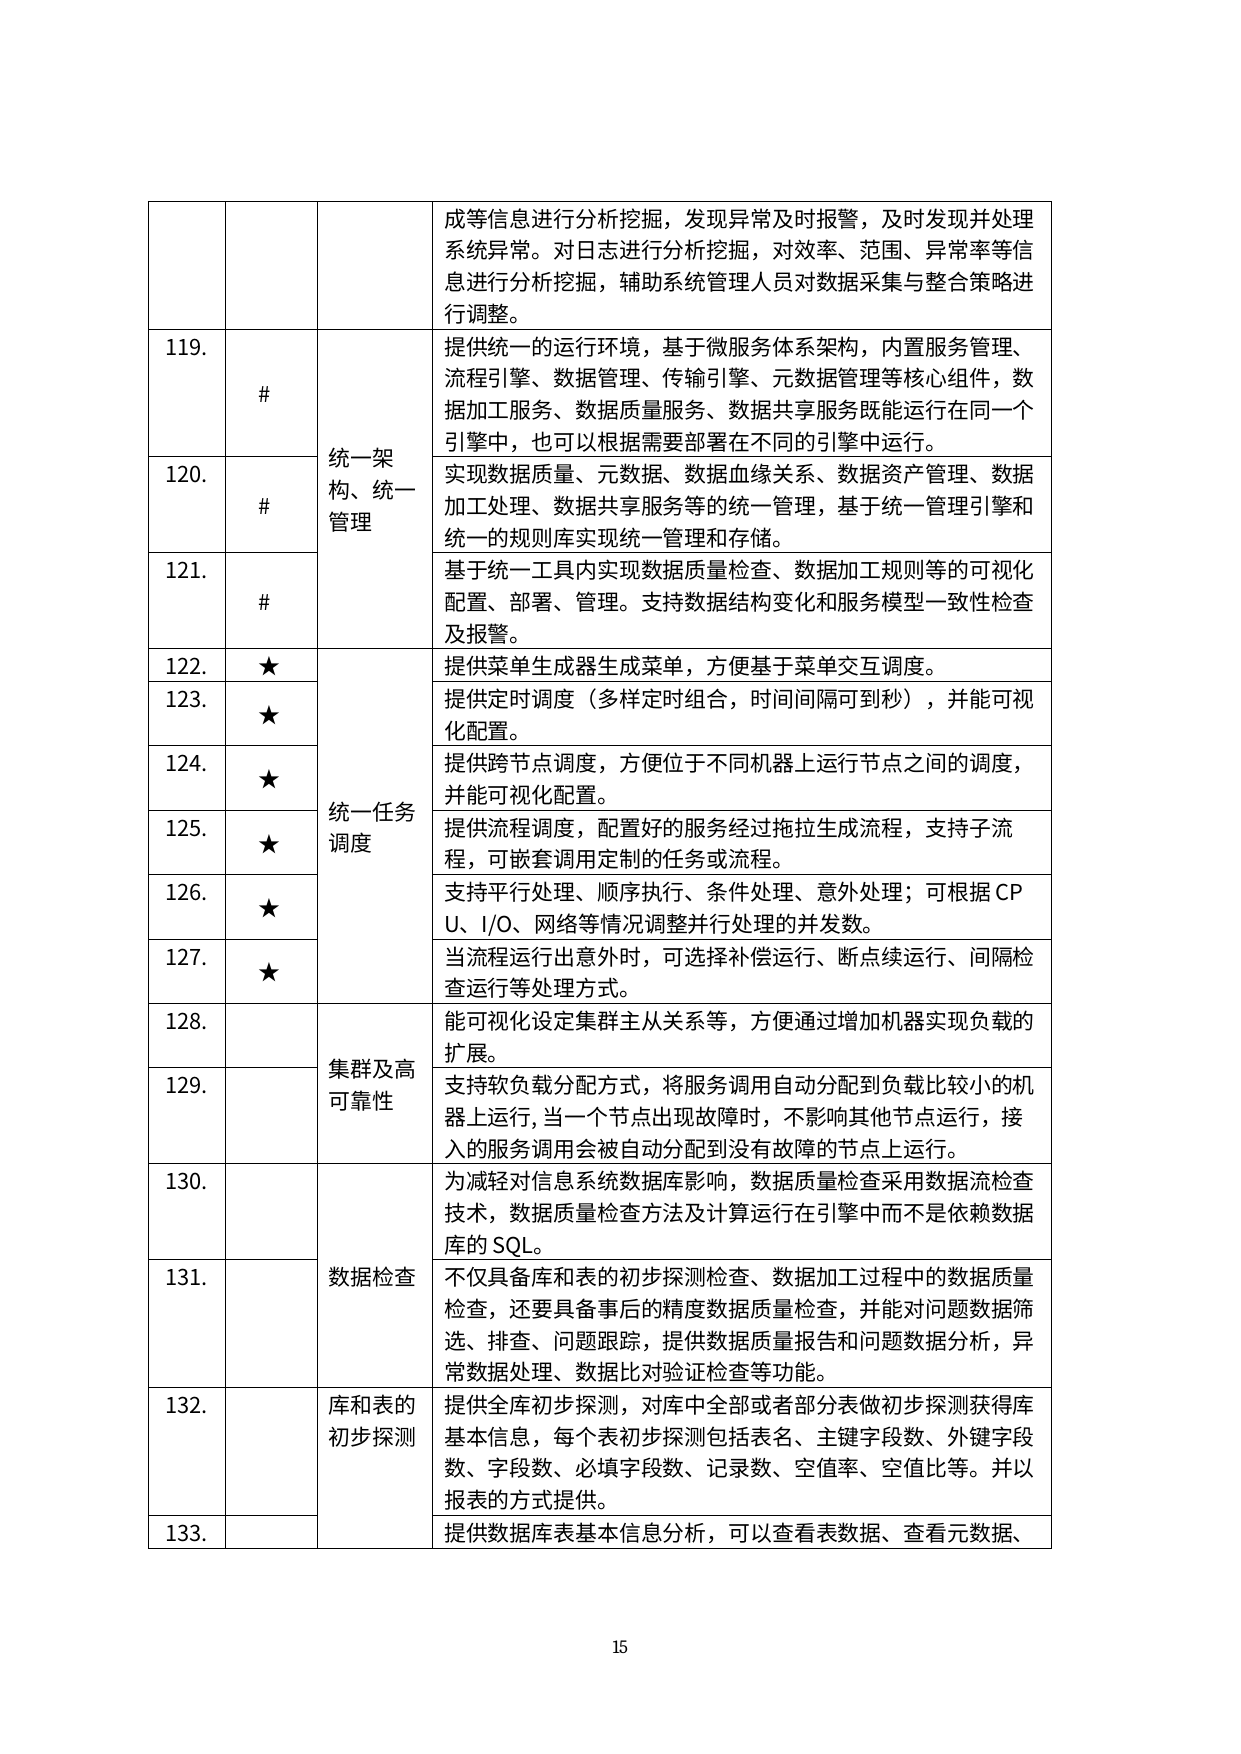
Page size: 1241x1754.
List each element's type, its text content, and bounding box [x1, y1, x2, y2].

table_cell ★ [226, 811, 317, 874]
table_cell 实现数据质量、元数据、数据血缘关系、数据资产管理、数据加工处理、数据共享服务等的统一管理，基于统一管理引擎和统一的规则库实现统一管理和存储。 [433, 457, 1051, 552]
table_cell 为减轻对信息系统数据库影响，数据质量检查采用数据流检查技术，数据质量检查方法及计算运行在引擎中而不是依赖数据库的SQL。 [433, 1164, 1051, 1259]
table_cell 集群及高可靠性 [318, 1004, 432, 1163]
table_cell [149, 875, 225, 938]
table_cell [149, 202, 225, 328]
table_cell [433, 1516, 1051, 1547]
table_cell # [226, 330, 317, 456]
table_cell [149, 1388, 225, 1515]
table_cell [149, 746, 225, 810]
table_cell 提供流程调度，配置好的服务经过拖拉生成流程，支持子流程，可嵌套调用定制的任务或流程。 [433, 811, 1051, 874]
table_cell [149, 1164, 225, 1259]
table_cell [149, 457, 225, 552]
table_cell 提供定时调度（多样定时组合，时间间隔可到秒），并能可视化配置。 [433, 682, 1051, 745]
table_cell 提供全库初步探测，对库中全部或者部分表做初步探测获得库基本信息，每个表初步探测包括表名、主键字段数、外键字段数、字段数、必填字段数、记录数、空值率、空值比等。并以报表的方式提供。 [433, 1388, 1051, 1515]
table_cell # [226, 553, 317, 648]
table_cell 统一架构、统一管理 [318, 330, 432, 648]
table_cell 数据检查 [318, 1164, 432, 1387]
table_cell 提供统一的运行环境，基于微服务体系架构，内置服务管理、流程引擎、数据管理、传输引擎、元数据管理等核心组件，数据加工服务、数据质量服务、数据共享服务既能运行在同一个引擎中，也可以根据需要部署在不同的引擎中运行。 [433, 330, 1051, 456]
table_cell 基于统一工具内实现数据质量检查、数据加工规则等的可视化配置、部署、管理。支持数据结构变化和服务模型一致性检查及报警。 [433, 553, 1051, 648]
table_cell ★ [226, 746, 317, 810]
table_cell [149, 1260, 225, 1387]
table_cell 支持平行处理、顺序执行、条件处理、意外处理；可根据CPU、I/O、网络等情况调整并行处理的并发数。 [433, 875, 1051, 938]
table_cell [149, 811, 225, 874]
table_cell 能可视化设定集群主从关系等，方便通过增加机器实现负载的扩展。 [433, 1004, 1051, 1067]
table_cell [149, 1068, 225, 1163]
table_cell [226, 1004, 317, 1067]
table_cell ★ [226, 682, 317, 745]
table_cell [149, 940, 225, 1003]
table_cell 库和表的初步探测 [318, 1388, 432, 1547]
table_cell [149, 682, 225, 745]
table_cell ★ [226, 649, 317, 681]
table_cell [226, 202, 317, 328]
table_cell 不仅具备库和表的初步探测检查、数据加工过程中的数据质量检查，还要具备事后的精度数据质量检查，并能对问题数据筛选、排查、问题跟踪，提供数据质量报告和问题数据分析，异常数据处理、数据比对验证检查等功能。 [433, 1260, 1051, 1387]
table_cell [226, 1516, 317, 1547]
table_cell [226, 1164, 317, 1259]
table_cell [149, 649, 225, 681]
table_cell 提供跨节点调度，方便位于不同机器上运行节点之间的调度，并能可视化配置。 [433, 746, 1051, 810]
table_cell 提供菜单生成器生成菜单，方便基于菜单交互调度。 [433, 649, 1051, 681]
table_cell [149, 1516, 225, 1547]
table_cell 统一任务调度 [318, 649, 432, 1003]
table_cell [226, 1260, 317, 1387]
table_cell ★ [226, 875, 317, 938]
table_cell # [226, 457, 317, 552]
table_cell [226, 1068, 317, 1163]
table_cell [433, 202, 1051, 328]
table_cell [149, 330, 225, 456]
table_cell [226, 1388, 317, 1515]
table_cell [149, 553, 225, 648]
table_cell [149, 1004, 225, 1067]
table_cell 当流程运行出意外时，可选择补偿运行、断点续运行、间隔检查运行等处理方式。 [433, 940, 1051, 1003]
table_cell 支持软负载分配方式，将服务调用自动分配到负载比较小的机器上运行, 当一个节点出现故障时，不影响其他节点运行，接入的服务调用会被自动分配到没有故障的节点上运行。 [433, 1068, 1051, 1163]
table_cell ★ [226, 940, 317, 1003]
